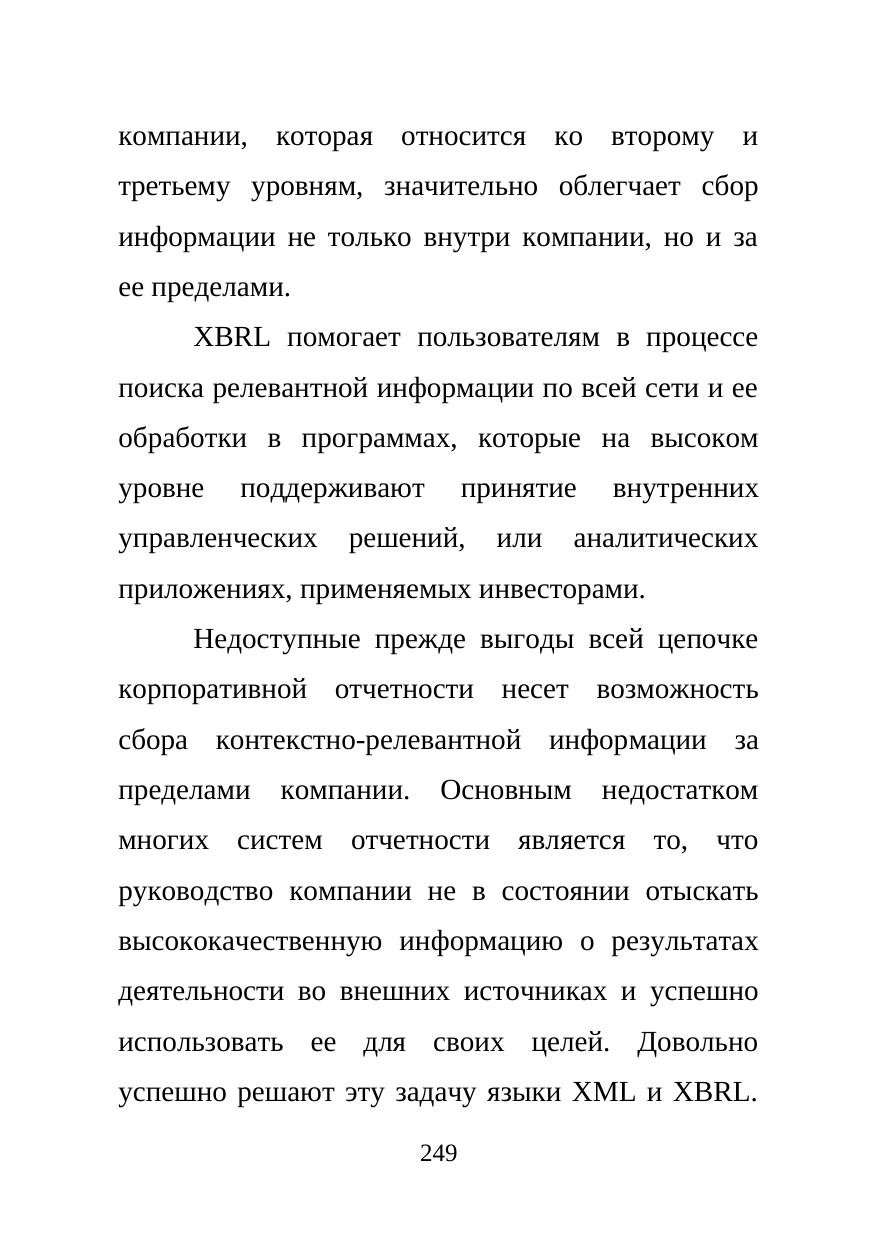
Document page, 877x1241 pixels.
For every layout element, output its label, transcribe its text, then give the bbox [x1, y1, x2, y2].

text XBRL помогает пользователям в процессе поиска релевантной информации по всей сети и ее обработки в программах, которые на высоком уровне поддерживают принятие внутренних управленческих решений, или аналитических приложениях, применяемых инвесторами. [118, 319, 759, 604]
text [118, 118, 759, 303]
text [118, 621, 759, 1108]
